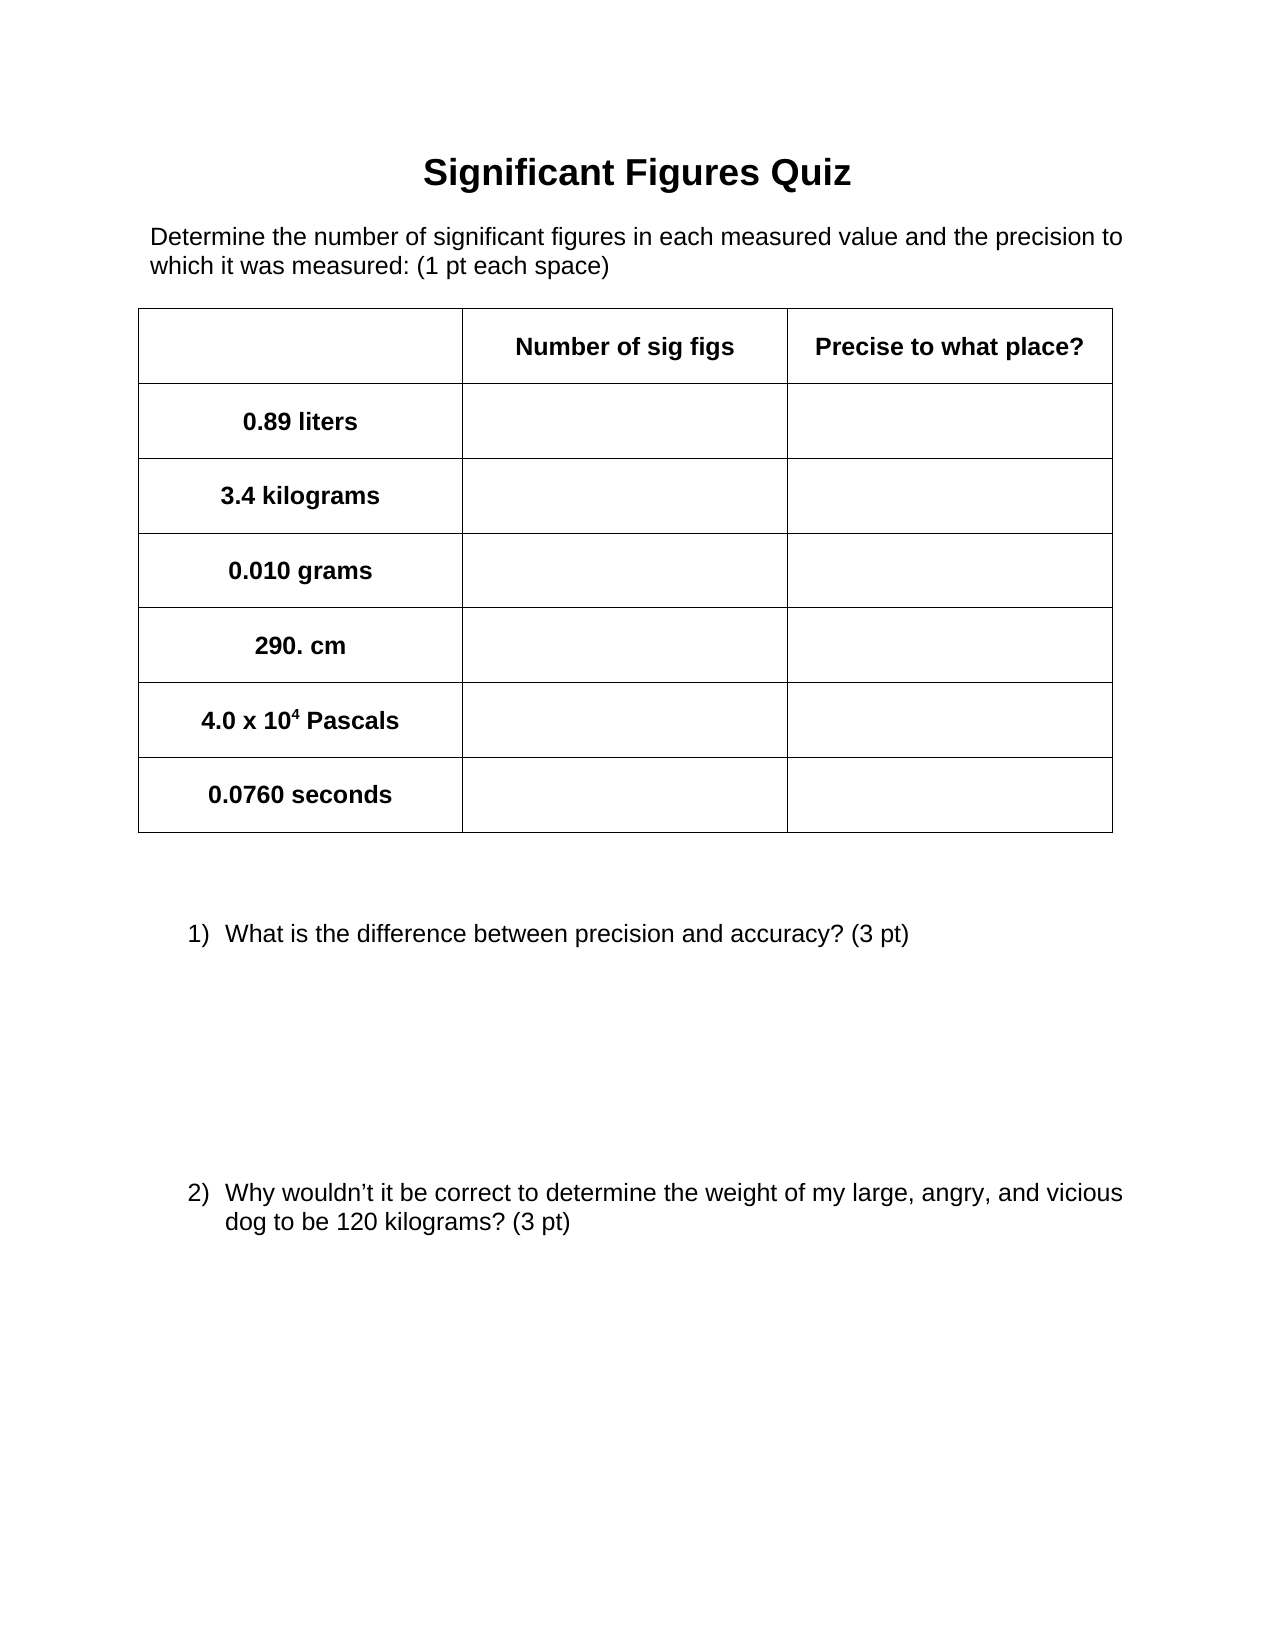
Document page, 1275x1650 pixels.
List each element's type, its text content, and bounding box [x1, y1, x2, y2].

list Why wouldn’t it be correct to determine the weight of my large, angry, and vicious dog to be 120 kilograms? (3 pt) [187, 1178, 1125, 1235]
table_cell 290. cm [139, 608, 462, 682]
text Determine the number of significant figures in each measured value and the precision to which it was measured: (1 pt each space) [150, 222, 1125, 279]
table_cell 0.89 liters [139, 384, 462, 458]
table_cell [463, 683, 787, 757]
table_cell [788, 459, 1112, 532]
table_cell 0.010 grams [139, 534, 462, 607]
table_cell [788, 534, 1112, 607]
table_header [139, 309, 462, 383]
list What is the difference between precision and accuracy? (3 pt) [187, 919, 1125, 948]
table_header Precise to what place? [788, 309, 1112, 383]
table_cell [463, 459, 787, 532]
table_header Number of sig figs [463, 309, 787, 383]
table_cell [788, 683, 1112, 757]
table_cell [463, 608, 787, 682]
table_cell [463, 534, 787, 607]
text Significant Figures Quiz [150, 150, 1125, 193]
table_cell [463, 384, 787, 458]
table_cell 4.0 x 104 Pascals [139, 683, 462, 757]
table_cell [463, 758, 787, 832]
table_cell [788, 758, 1112, 832]
table_cell 0.0760 seconds [139, 758, 462, 832]
table_cell [788, 384, 1112, 458]
table_cell [788, 608, 1112, 682]
table_cell 3.4 kilograms [139, 459, 462, 532]
